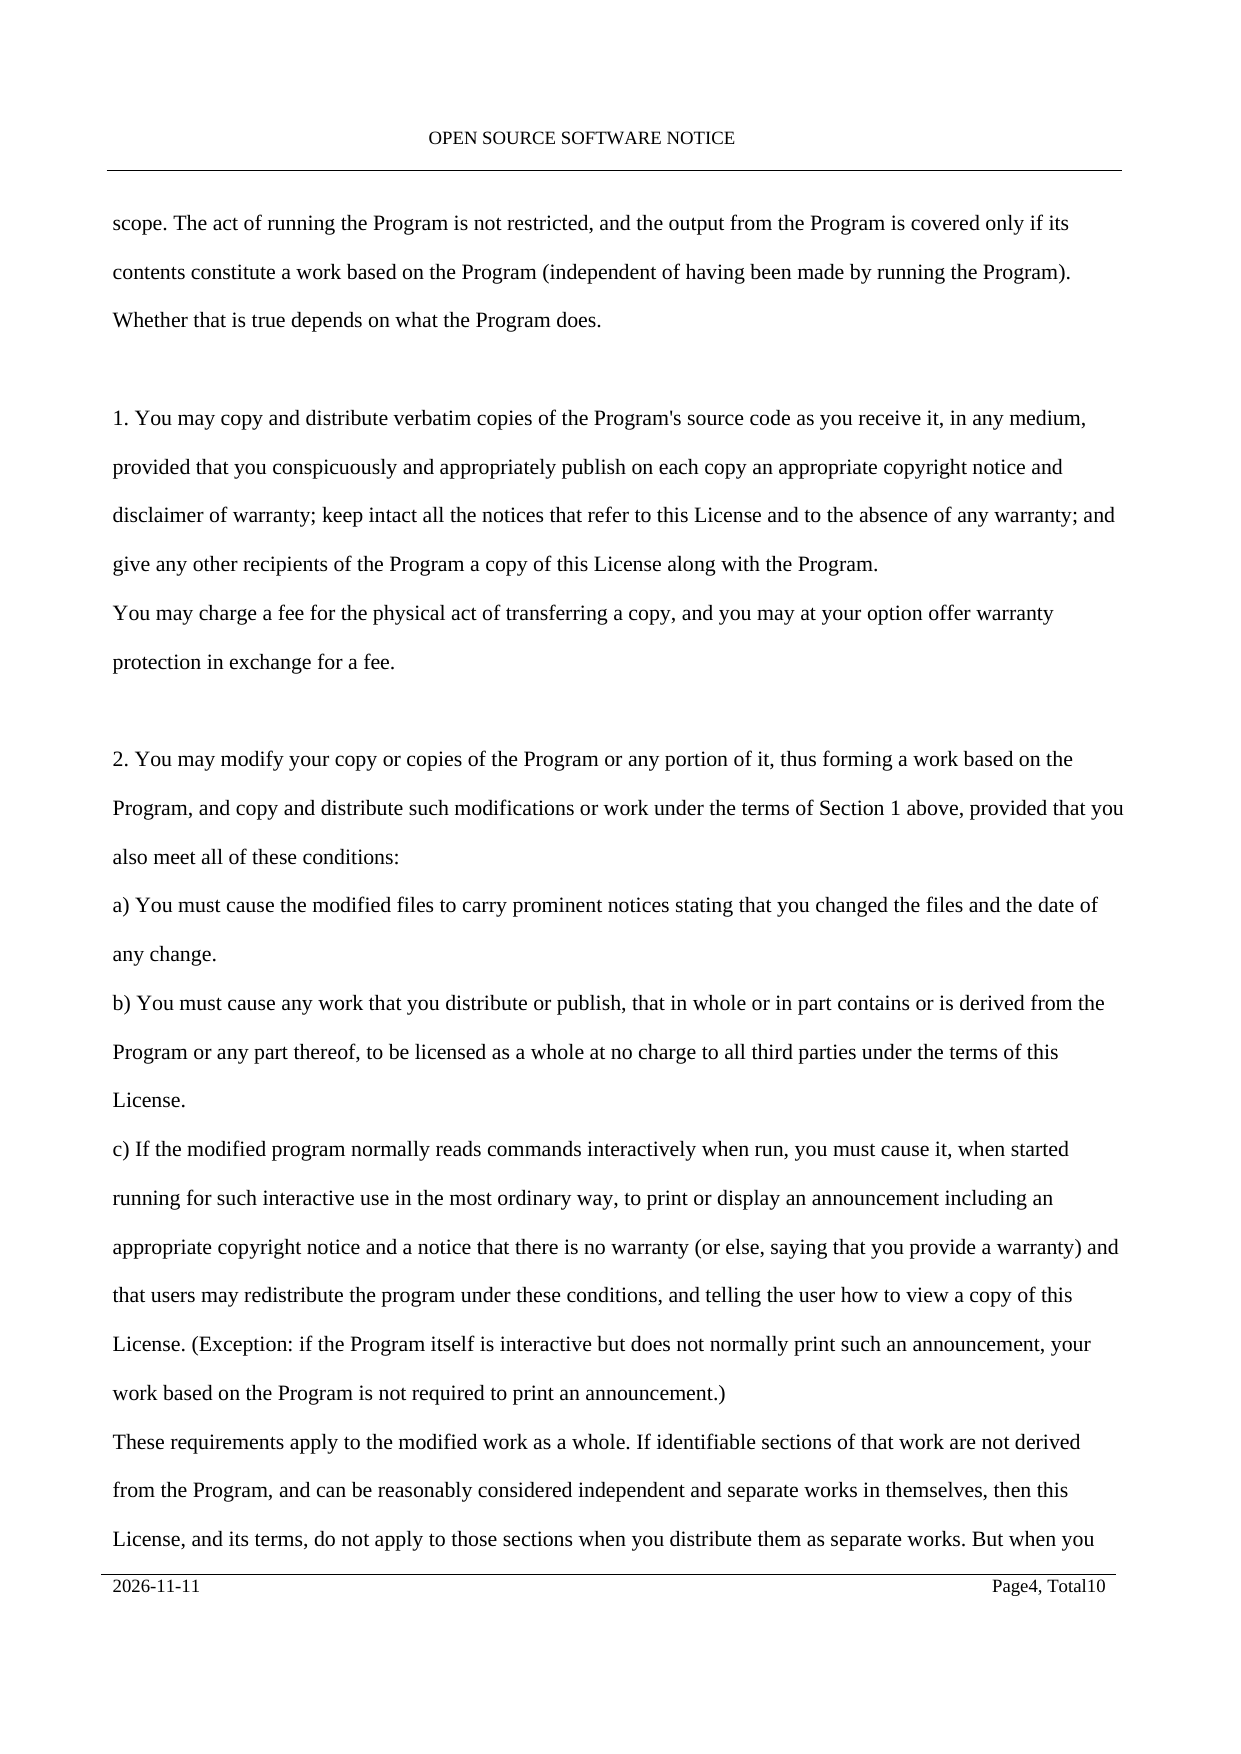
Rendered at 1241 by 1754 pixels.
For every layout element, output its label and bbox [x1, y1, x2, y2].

text [112, 206, 1128, 1555]
